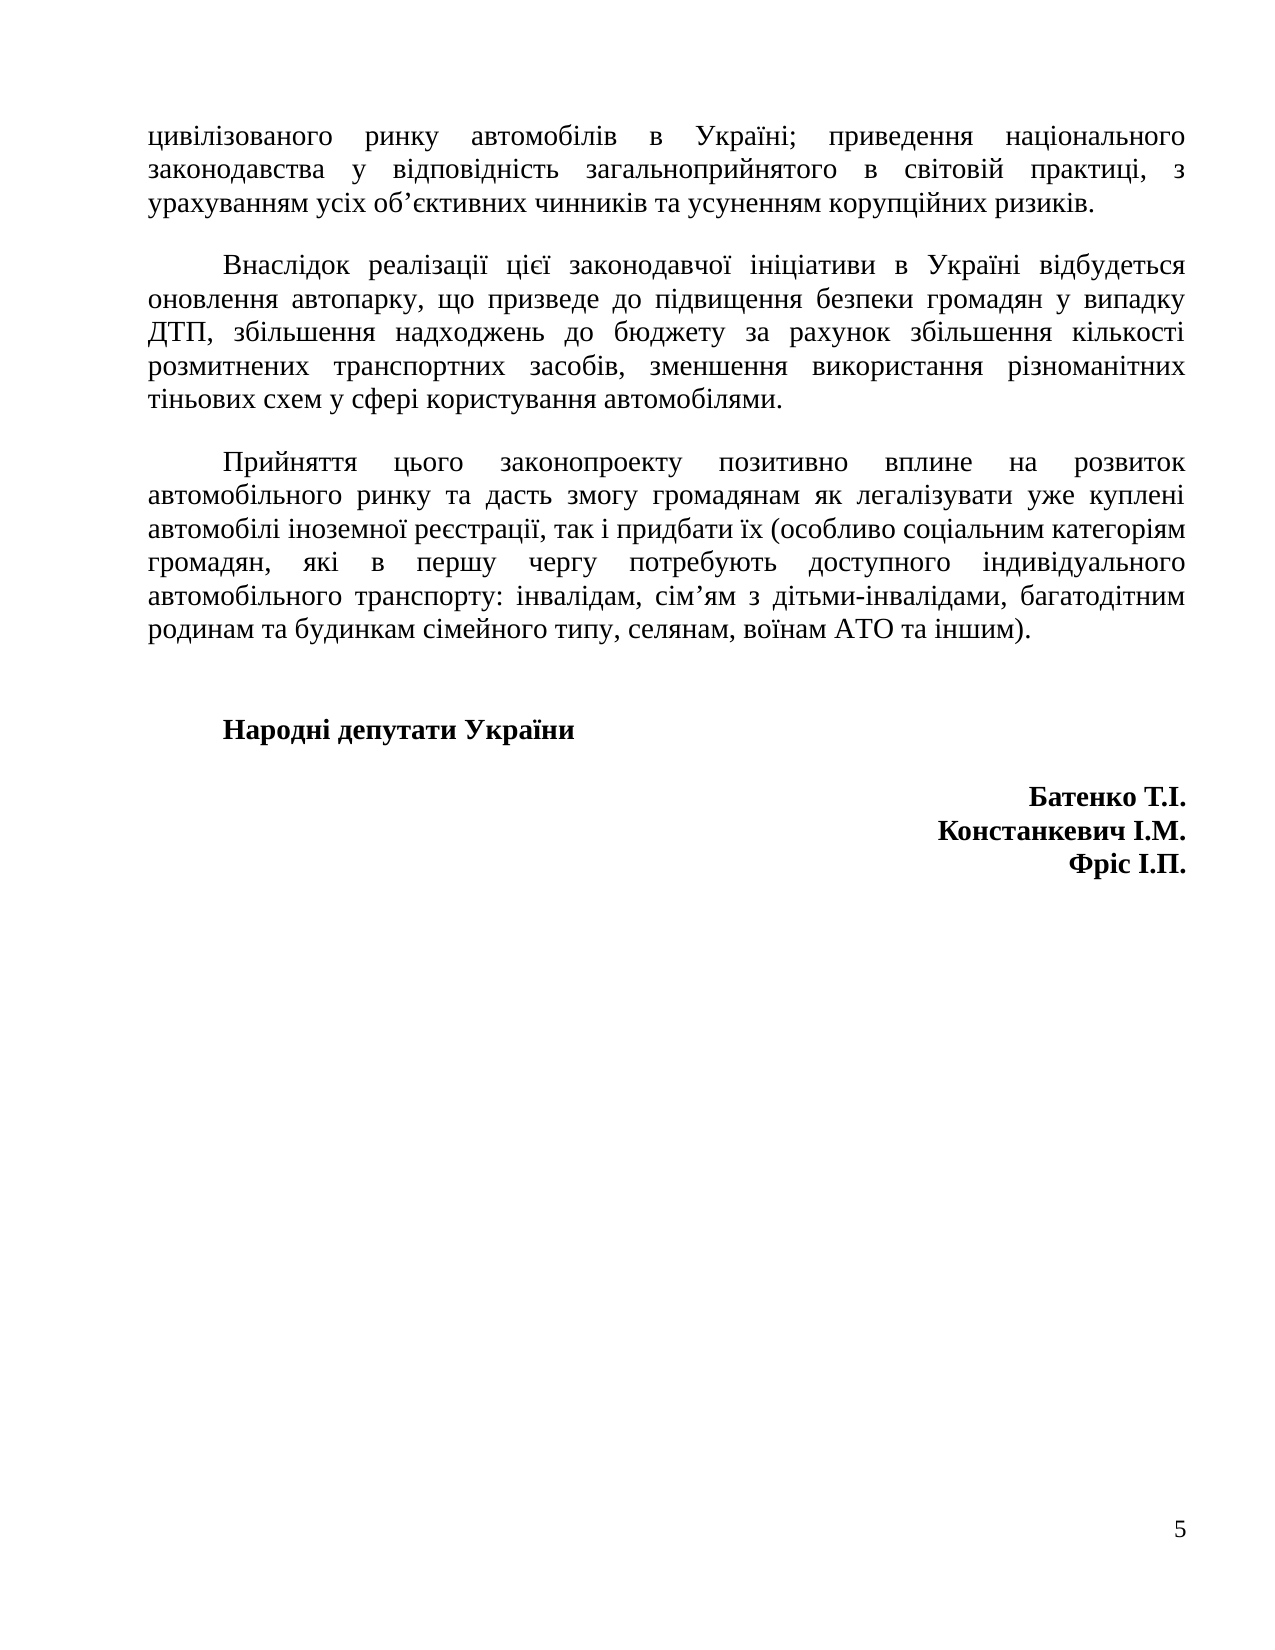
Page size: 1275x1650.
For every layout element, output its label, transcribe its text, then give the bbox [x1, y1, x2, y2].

text Внаслідок реалізації цієї законодавчої ініціативи в Україні відбудеться оновлення автопарку, що призведе до підвищення безпеки громадян у випадку ДТП, збільшення надходжень до бюджету за рахунок збільшення кількості розмитнених транспортних засобів, зменшення використання різноманітних тіньових схем у сфері користування автомобілями. [148, 247, 1186, 415]
text Народні депутати України [148, 712, 1186, 746]
text Прийняття цього законопроекту позитивно вплине на розвиток автомобільного ринку та дасть змогу громадянам як легалізувати уже куплені автомобілі іноземної реєстрації, так і придбати їх (особливо соціальним категоріям громадян, які в першу чергу потребують доступного індивідуального автомобільного транспорту: інвалідам, сім’ям з дітьми-інвалідами, багатодітним родинам та будинкам сімейного типу, селянам, воїнам АТО та іншим). [148, 444, 1186, 645]
text Констанкевич І.М. [148, 813, 1186, 846]
text Батенко Т.І. [148, 779, 1186, 813]
text Фріс І.П. [148, 846, 1186, 880]
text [148, 118, 1186, 219]
